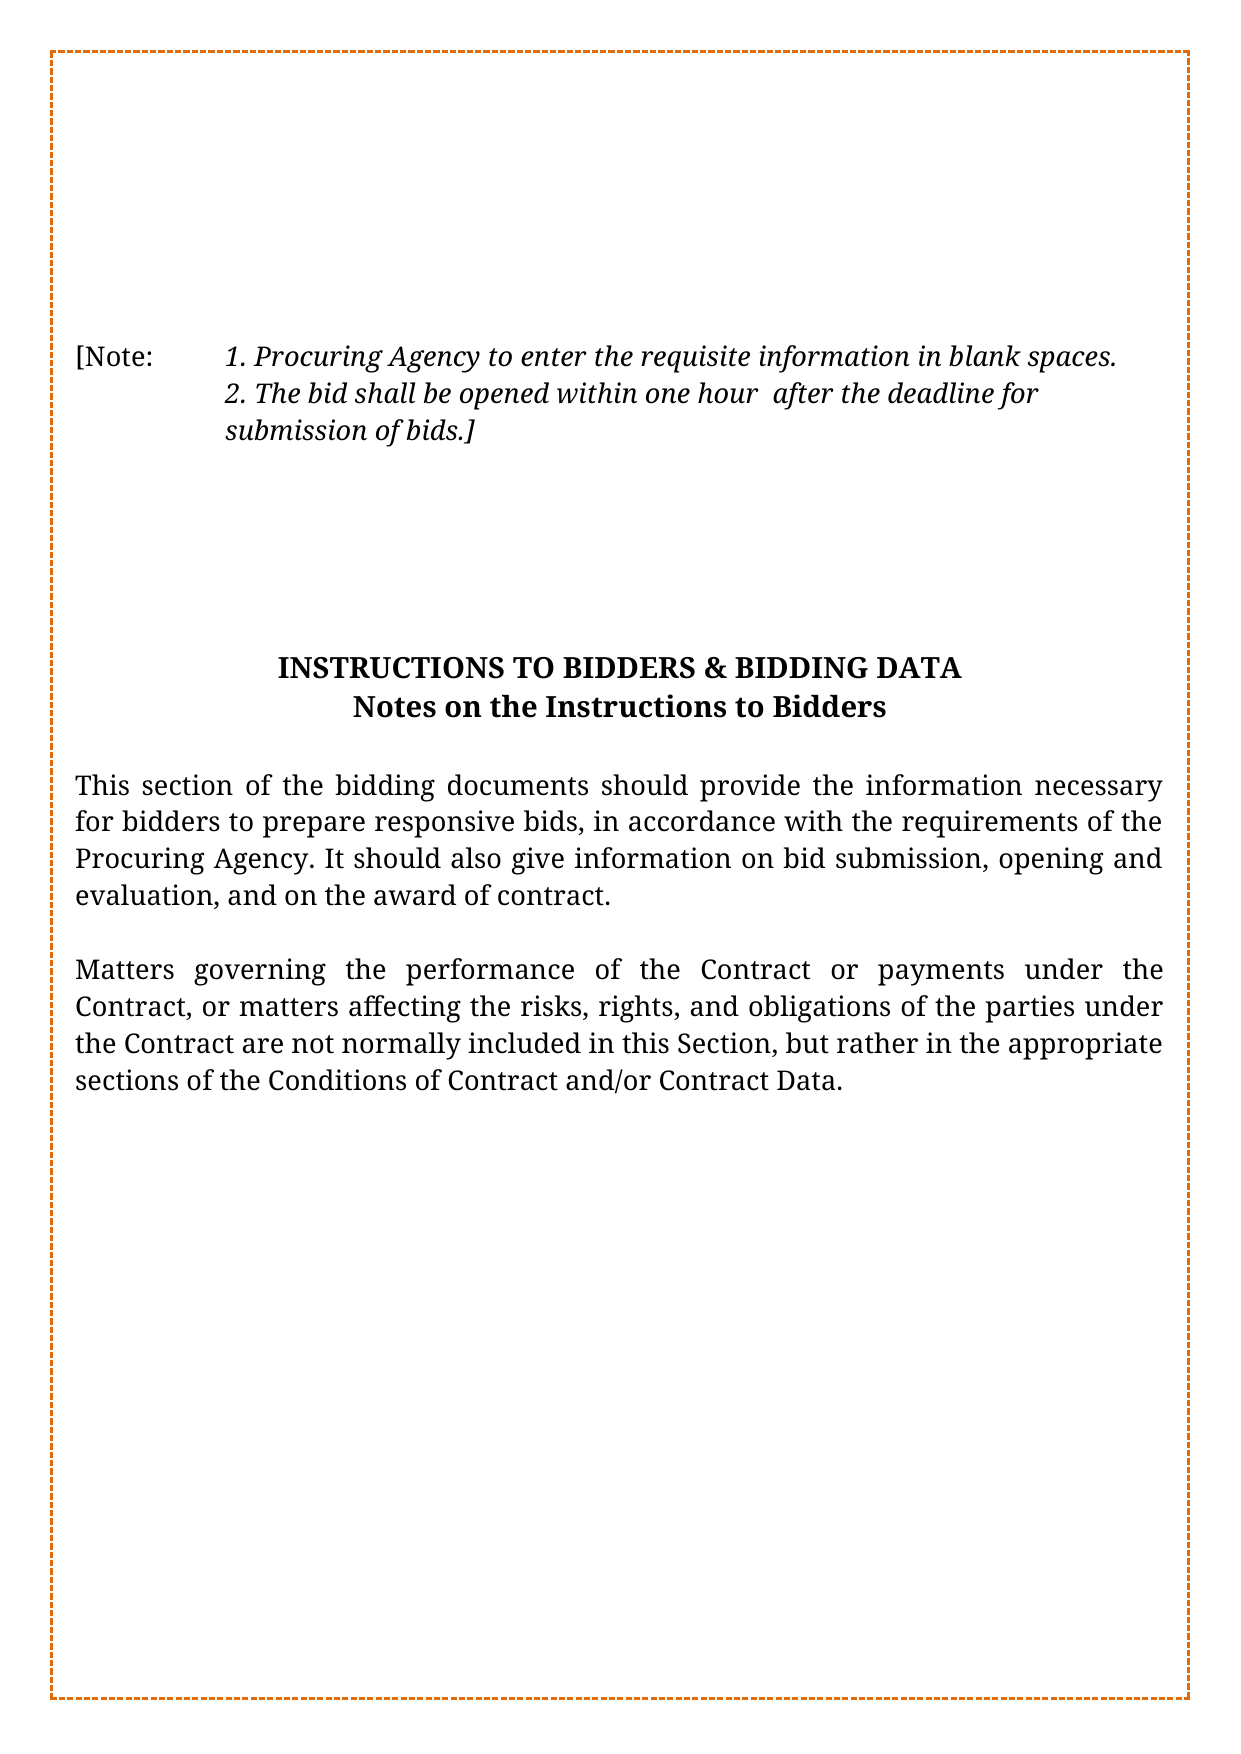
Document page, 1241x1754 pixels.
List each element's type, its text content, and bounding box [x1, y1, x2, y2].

text INSTRUCTIONS TO BIDDERS & BIDDING DATA [75, 647, 1165, 687]
text This section of the bidding documents should provide the information necessary for bidders to prepare responsive bids, in accordance with the requirements of the Procuring Agency. It should also give information on bid submission, opening and evaluation, and on the award of contract. [75, 766, 1165, 913]
text [Note: 1. Procuring Agency to enter the requisite information in blank spaces. [75, 338, 1165, 375]
text 2. The bid shall be opened within one hour after the deadline for submission of bids.] [225, 375, 1165, 448]
text Notes on the Instructions to Bidders [75, 687, 1165, 726]
text Matters governing the performance of the Contract or payments under the Contract, or matters affecting the risks, rights, and obligations of the parties under the Contract are not normally included in this Section, but rather in the appropriate sections of the Conditions of Contract and/or Contract Data. [75, 950, 1165, 1098]
